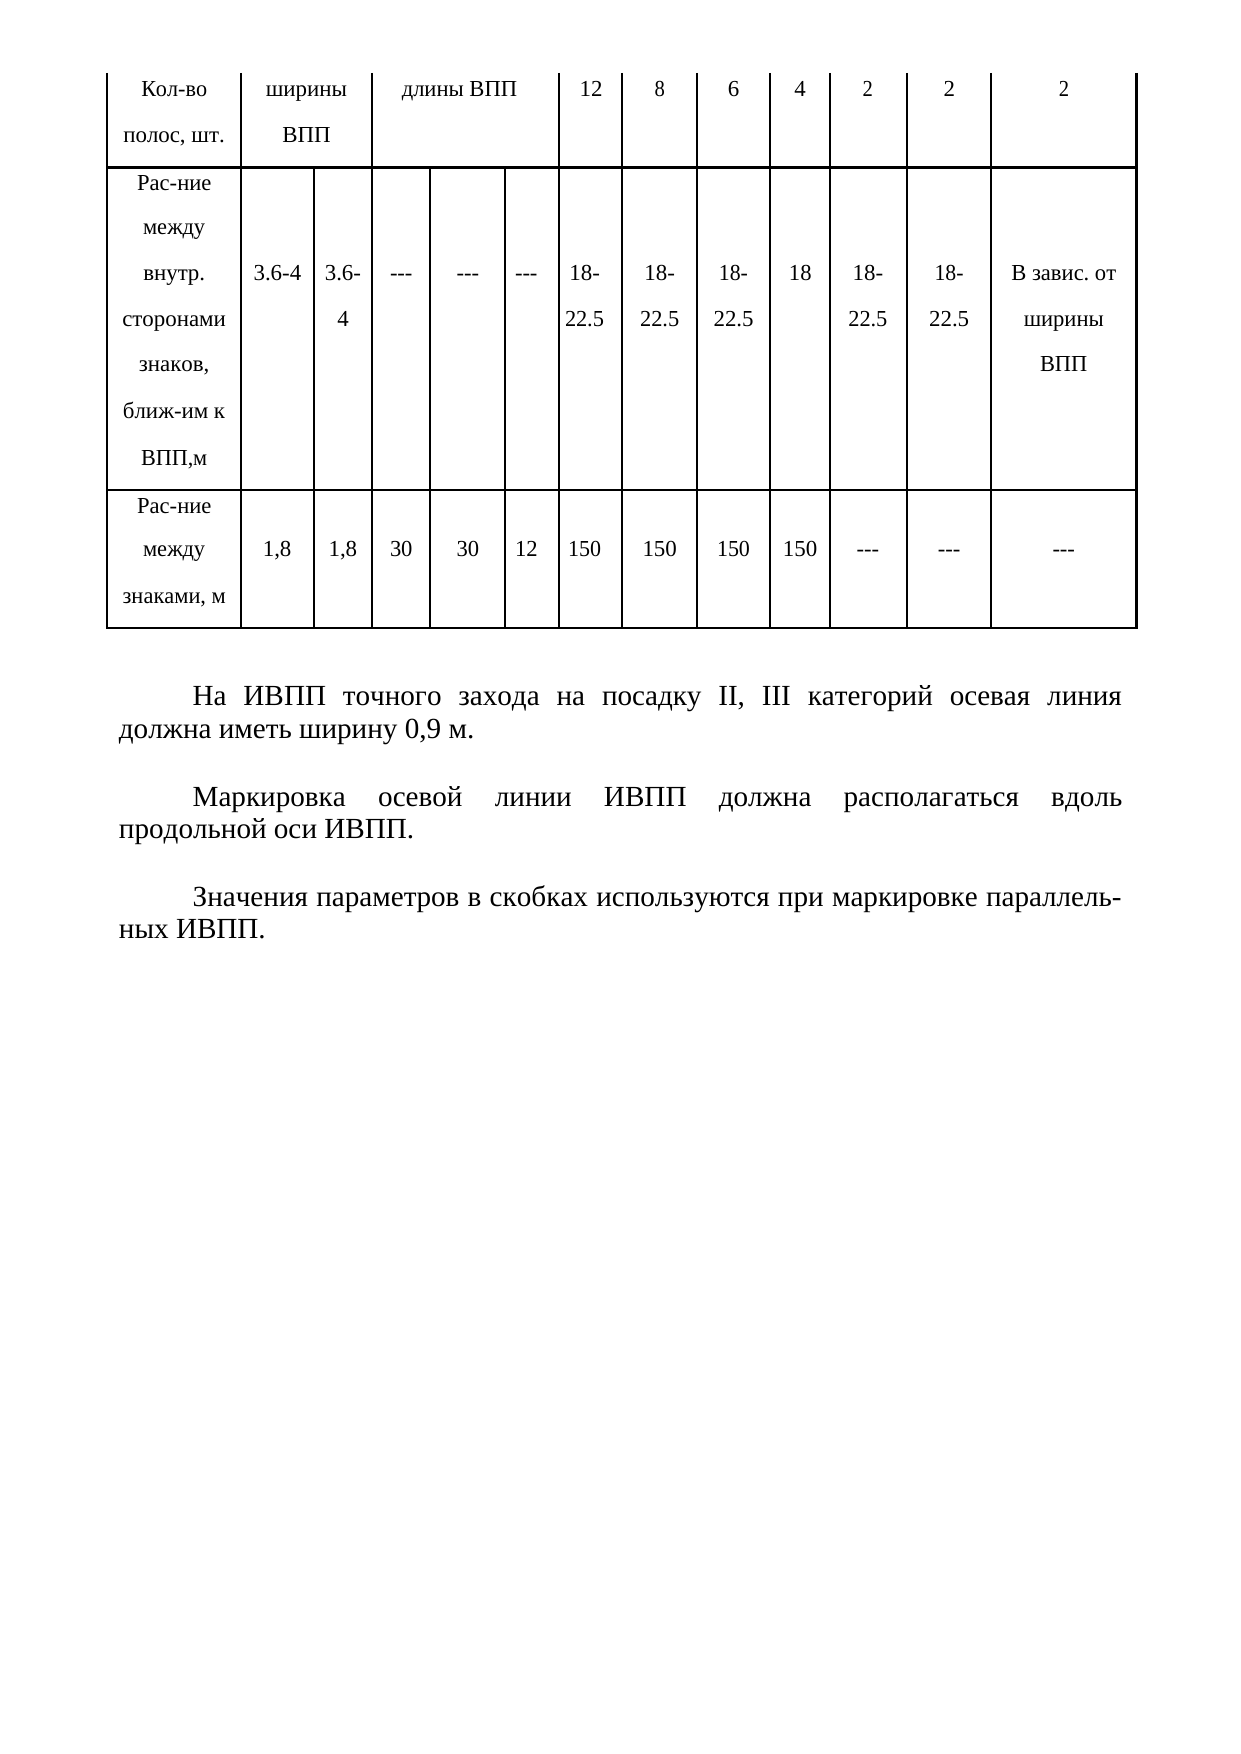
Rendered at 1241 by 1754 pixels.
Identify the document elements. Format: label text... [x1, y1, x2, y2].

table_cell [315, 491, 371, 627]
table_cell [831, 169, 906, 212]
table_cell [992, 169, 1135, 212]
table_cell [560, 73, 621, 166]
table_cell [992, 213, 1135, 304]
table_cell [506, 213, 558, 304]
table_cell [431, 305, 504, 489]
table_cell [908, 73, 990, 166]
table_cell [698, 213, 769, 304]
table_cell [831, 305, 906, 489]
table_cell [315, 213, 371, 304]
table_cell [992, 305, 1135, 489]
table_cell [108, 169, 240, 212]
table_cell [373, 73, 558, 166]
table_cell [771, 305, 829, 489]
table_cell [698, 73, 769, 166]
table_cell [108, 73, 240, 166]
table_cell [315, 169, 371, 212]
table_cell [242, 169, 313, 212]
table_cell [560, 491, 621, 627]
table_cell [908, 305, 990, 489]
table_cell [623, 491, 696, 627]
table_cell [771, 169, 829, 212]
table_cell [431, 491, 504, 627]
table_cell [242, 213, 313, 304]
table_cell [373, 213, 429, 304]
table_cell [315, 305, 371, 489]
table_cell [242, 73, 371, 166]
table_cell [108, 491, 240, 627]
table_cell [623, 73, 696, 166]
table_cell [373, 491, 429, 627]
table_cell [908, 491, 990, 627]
text Значения параметров в скобках используются при маркировке параллель-ных ИВПП. [119, 880, 1123, 945]
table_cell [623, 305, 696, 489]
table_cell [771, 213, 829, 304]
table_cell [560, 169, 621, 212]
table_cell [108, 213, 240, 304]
text Маркировка осевой линии ИВПП должна располагаться вдоль продольной оси ИВПП. [119, 780, 1123, 845]
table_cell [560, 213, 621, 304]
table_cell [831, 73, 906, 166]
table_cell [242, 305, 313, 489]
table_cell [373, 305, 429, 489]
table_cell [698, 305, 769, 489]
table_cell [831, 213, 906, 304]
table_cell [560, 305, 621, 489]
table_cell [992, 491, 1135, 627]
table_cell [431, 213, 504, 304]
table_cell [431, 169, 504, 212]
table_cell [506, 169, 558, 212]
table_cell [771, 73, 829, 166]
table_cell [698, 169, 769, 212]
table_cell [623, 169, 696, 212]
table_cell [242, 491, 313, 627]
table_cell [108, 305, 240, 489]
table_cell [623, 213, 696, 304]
text На ИВПП точного захода на посадку II, III категорий осевая линия должна иметь ширину 0,9 м. [119, 680, 1123, 745]
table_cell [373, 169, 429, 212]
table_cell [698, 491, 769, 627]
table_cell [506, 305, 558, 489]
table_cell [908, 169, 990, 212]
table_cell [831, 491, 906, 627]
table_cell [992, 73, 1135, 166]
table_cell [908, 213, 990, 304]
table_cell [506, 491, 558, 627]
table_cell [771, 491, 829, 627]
